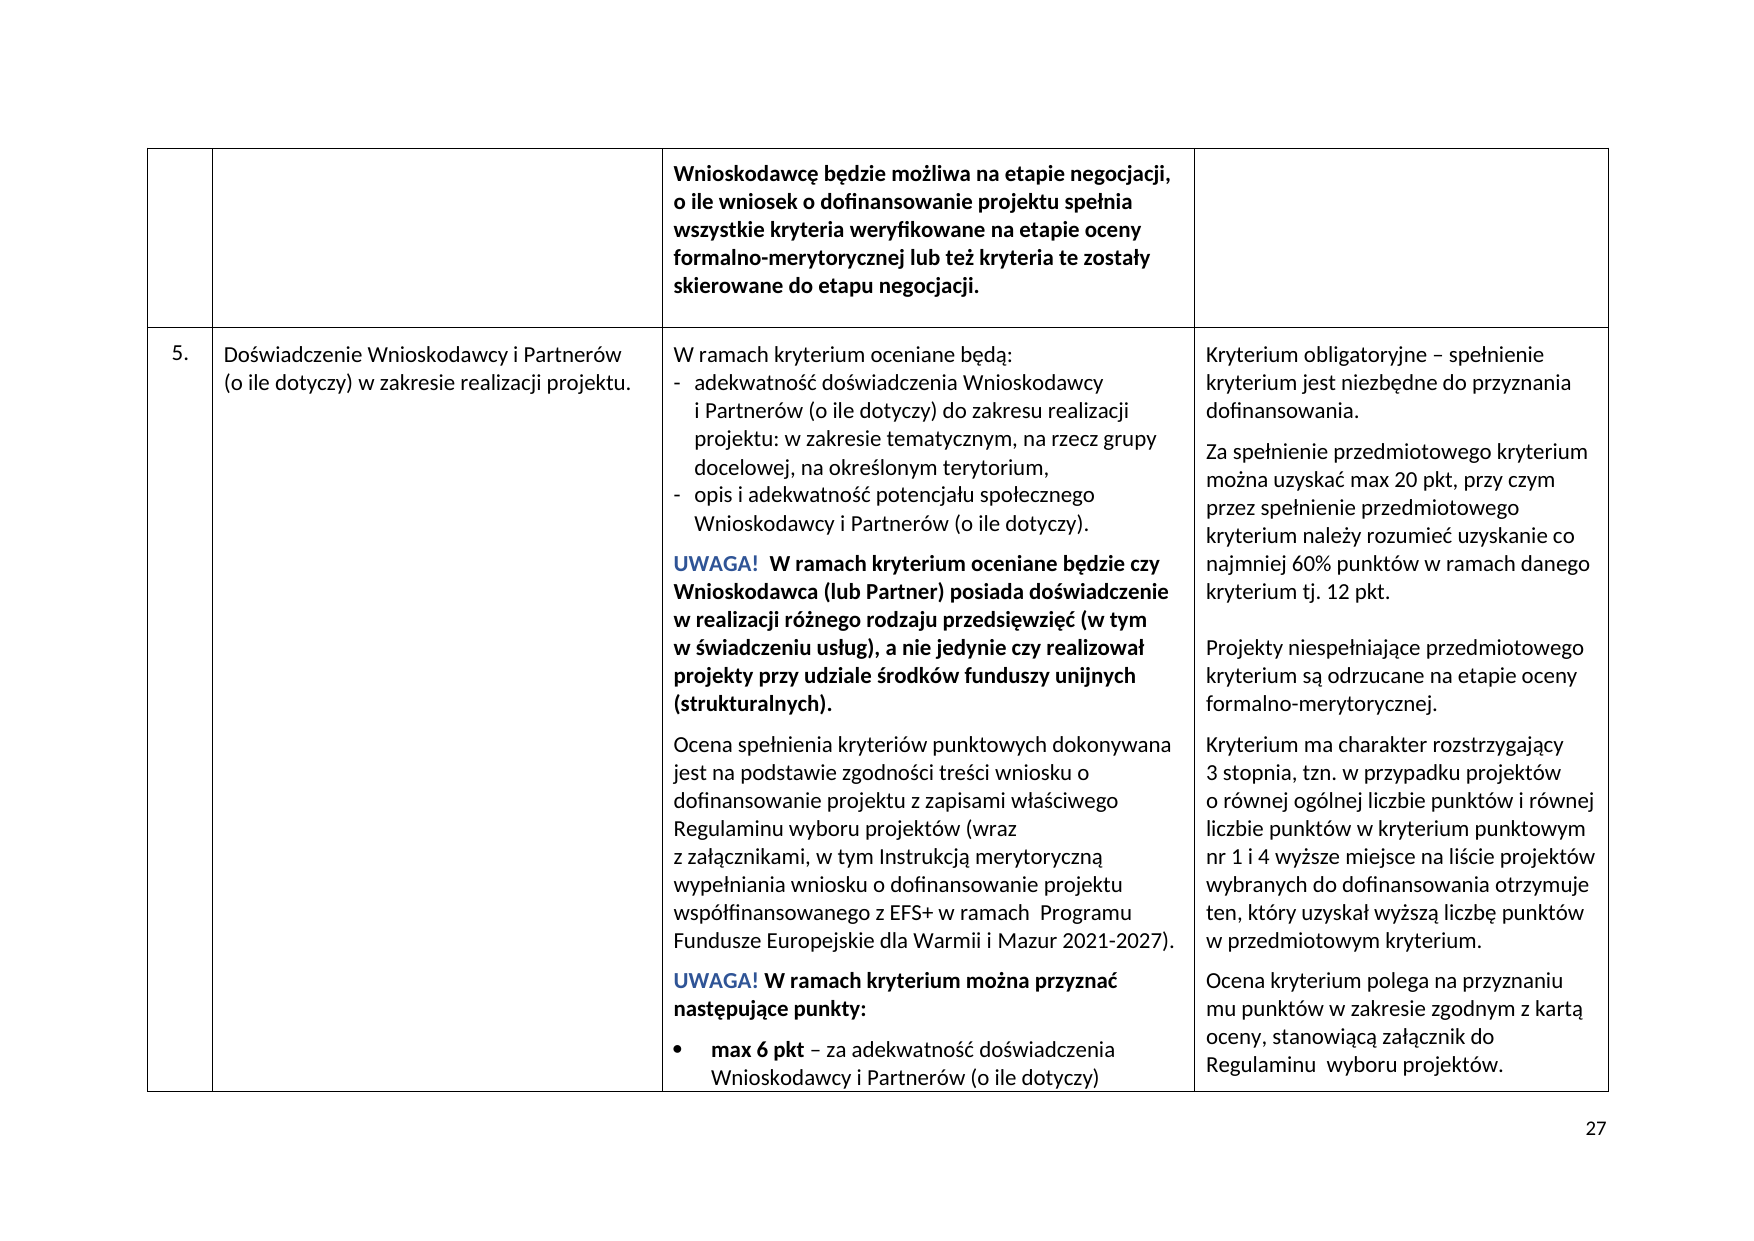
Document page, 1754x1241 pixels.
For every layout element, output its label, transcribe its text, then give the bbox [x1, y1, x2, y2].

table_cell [213, 328, 662, 1091]
table_cell 5. [148, 328, 212, 1091]
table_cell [663, 328, 1194, 1091]
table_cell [213, 149, 662, 327]
table_cell 4. [148, 149, 212, 327]
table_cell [663, 149, 1194, 327]
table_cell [1195, 328, 1608, 1091]
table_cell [1195, 149, 1608, 327]
